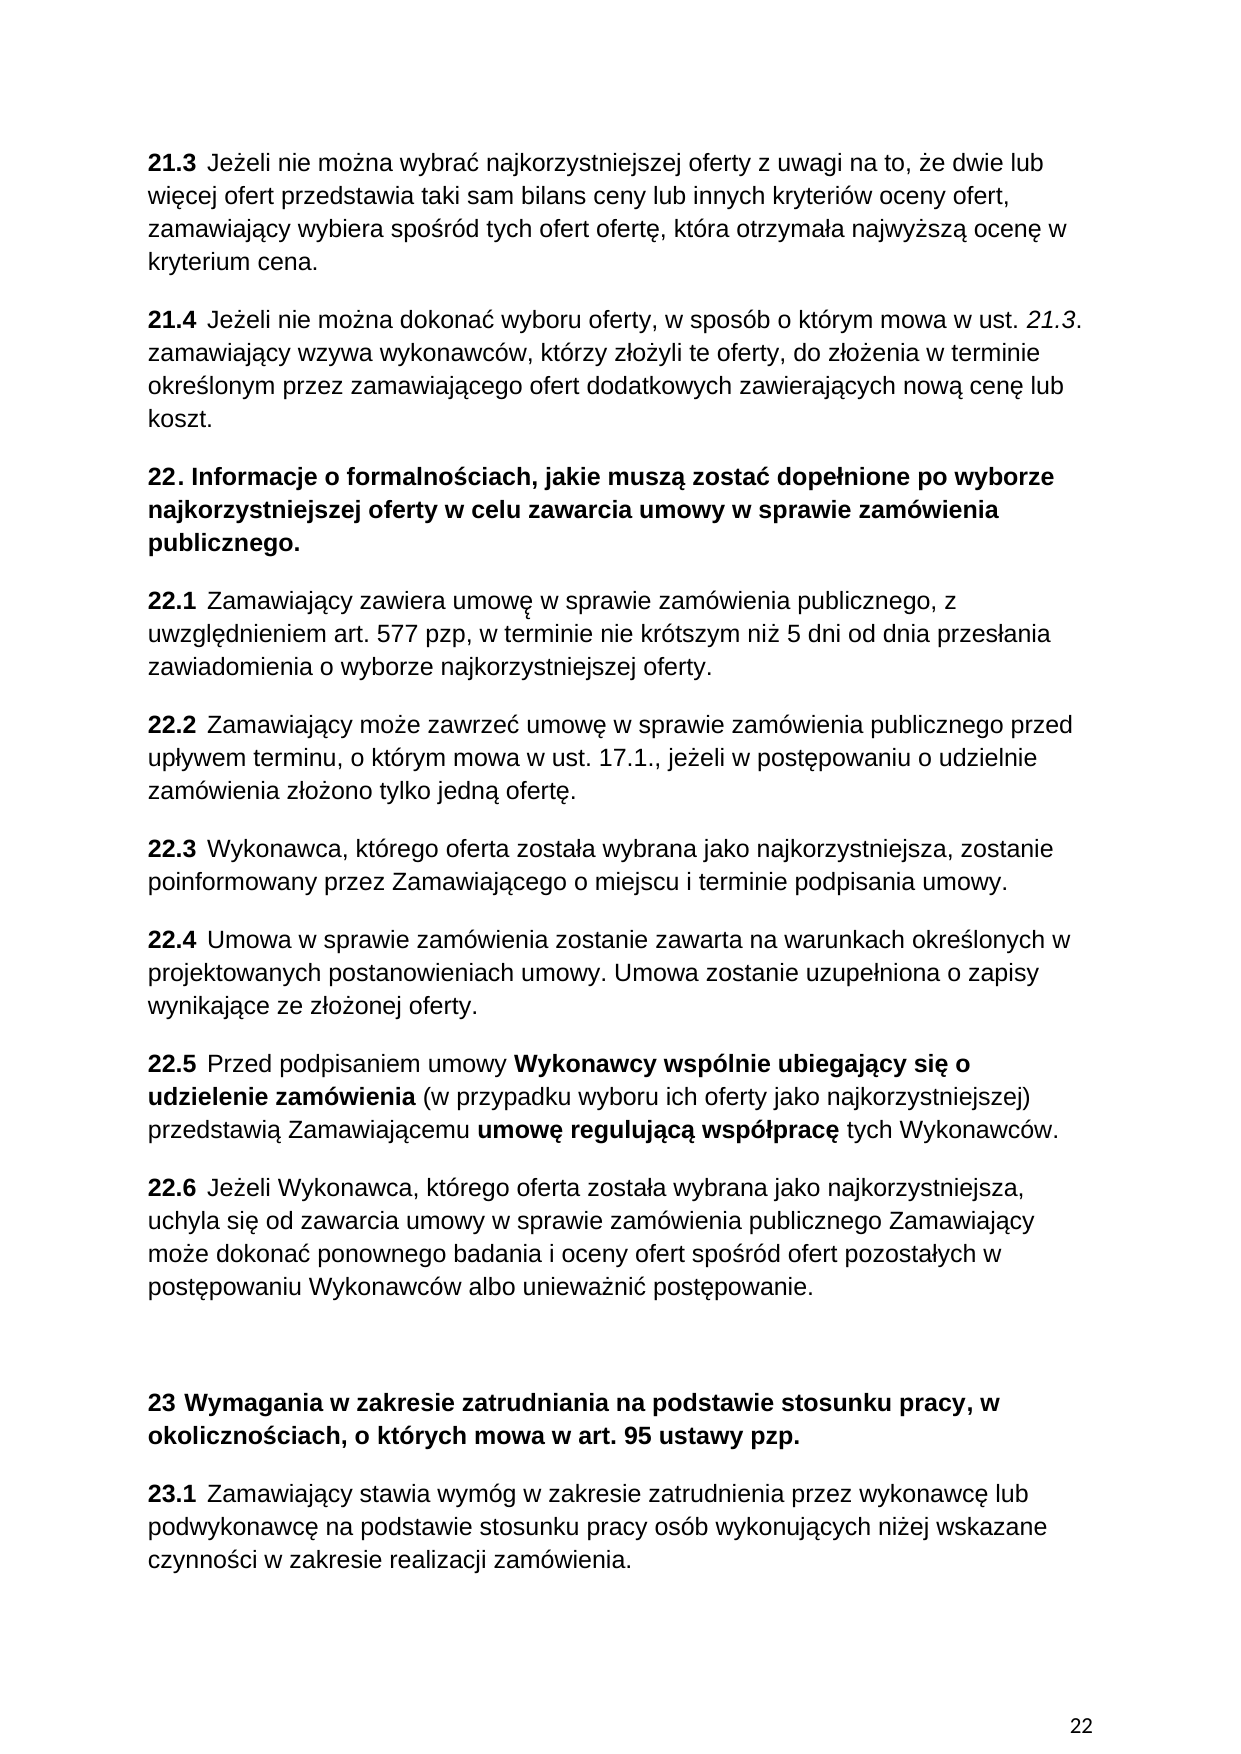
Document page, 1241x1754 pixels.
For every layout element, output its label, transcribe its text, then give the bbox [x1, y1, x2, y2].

list Jeżeli nie można wybrać najkorzystniejszej oferty z uwagi na to, że dwie lub więcej ofert przedstawia taki sam bilans ceny lub innych kryteriów oceny ofert, zamawiający wybiera spośród tych ofert ofertę, która otrzymała najwyższą ocenę w kryterium cena. [148, 148, 1093, 275]
list Wykonawca, którego oferta została wybrana jako najkorzystniejsza, zostanie poinformowany przez Zamawiającego o miejscu i terminie podpisania umowy. [148, 834, 1093, 896]
list Jeżeli nie można dokonać wyboru oferty, w sposób o którym mowa w ust. 21.3. zamawiający wzywa wykonawców, którzy złożyli te oferty, do złożenia w terminie określonym przez zamawiającego ofert dodatkowych zawierających nową cenę lub koszt. [148, 305, 1093, 432]
list Wymagania w zakresie zatrudniania na podstawie stosunku pracy, w okolicznościach, o których mowa w art. 95 ustawy pzp. [148, 1388, 1093, 1450]
list Zamawiający może zawrzeć umowę w sprawie zamówienia publicznego przed upływem terminu, o którym mowa w ust. 17.1., jeżeli w postępowaniu o udzielnie zamówienia złożono tylko jedną ofertę. [148, 710, 1093, 805]
list . Informacje o formalnościach, jakie muszą zostać dopełnione po wyborze najkorzystniejszej oferty w celu zawarcia umowy w sprawie zamówienia publicznego. [148, 462, 1093, 557]
list Przed podpisaniem umowy Wykonawcy wspólnie ubiegający się o udzielenie zamówienia (w przypadku wyboru ich oferty jako najkorzystniejszej) przedstawią Zamawiającemu umowę regulującą współpracę tych Wykonawców. [148, 1049, 1093, 1144]
list Umowa w sprawie zamówienia zostanie zawarta na warunkach określonych w projektowanych postanowieniach umowy. Umowa zostanie uzupełniona o zapisy wynikające ze złożonej oferty. [148, 925, 1093, 1020]
list Zamawiający stawia wymóg w zakresie zatrudnienia przez wykonawcę lub podwykonawcę na podstawie stosunku pracy osób wykonujących niżej wskazane czynności w zakresie realizacji zamówienia. [148, 1479, 1093, 1574]
list Zamawiający zawiera umowę̨ w sprawie zamówienia publicznego, z uwzględnieniem art. 577 pzp, w terminie nie krótszym niż 5 dni od dnia przesłania zawiadomienia o wyborze najkorzystniejszej oferty. [148, 586, 1093, 681]
list Jeżeli Wykonawca, którego oferta została wybrana jako najkorzystniejsza, uchyla się od zawarcia umowy w sprawie zamówienia publicznego Zamawiający może dokonać ponownego badania i oceny ofert spośród ofert pozostałych w postępowaniu Wykonawców albo unieważnić postępowanie. [148, 1173, 1093, 1301]
